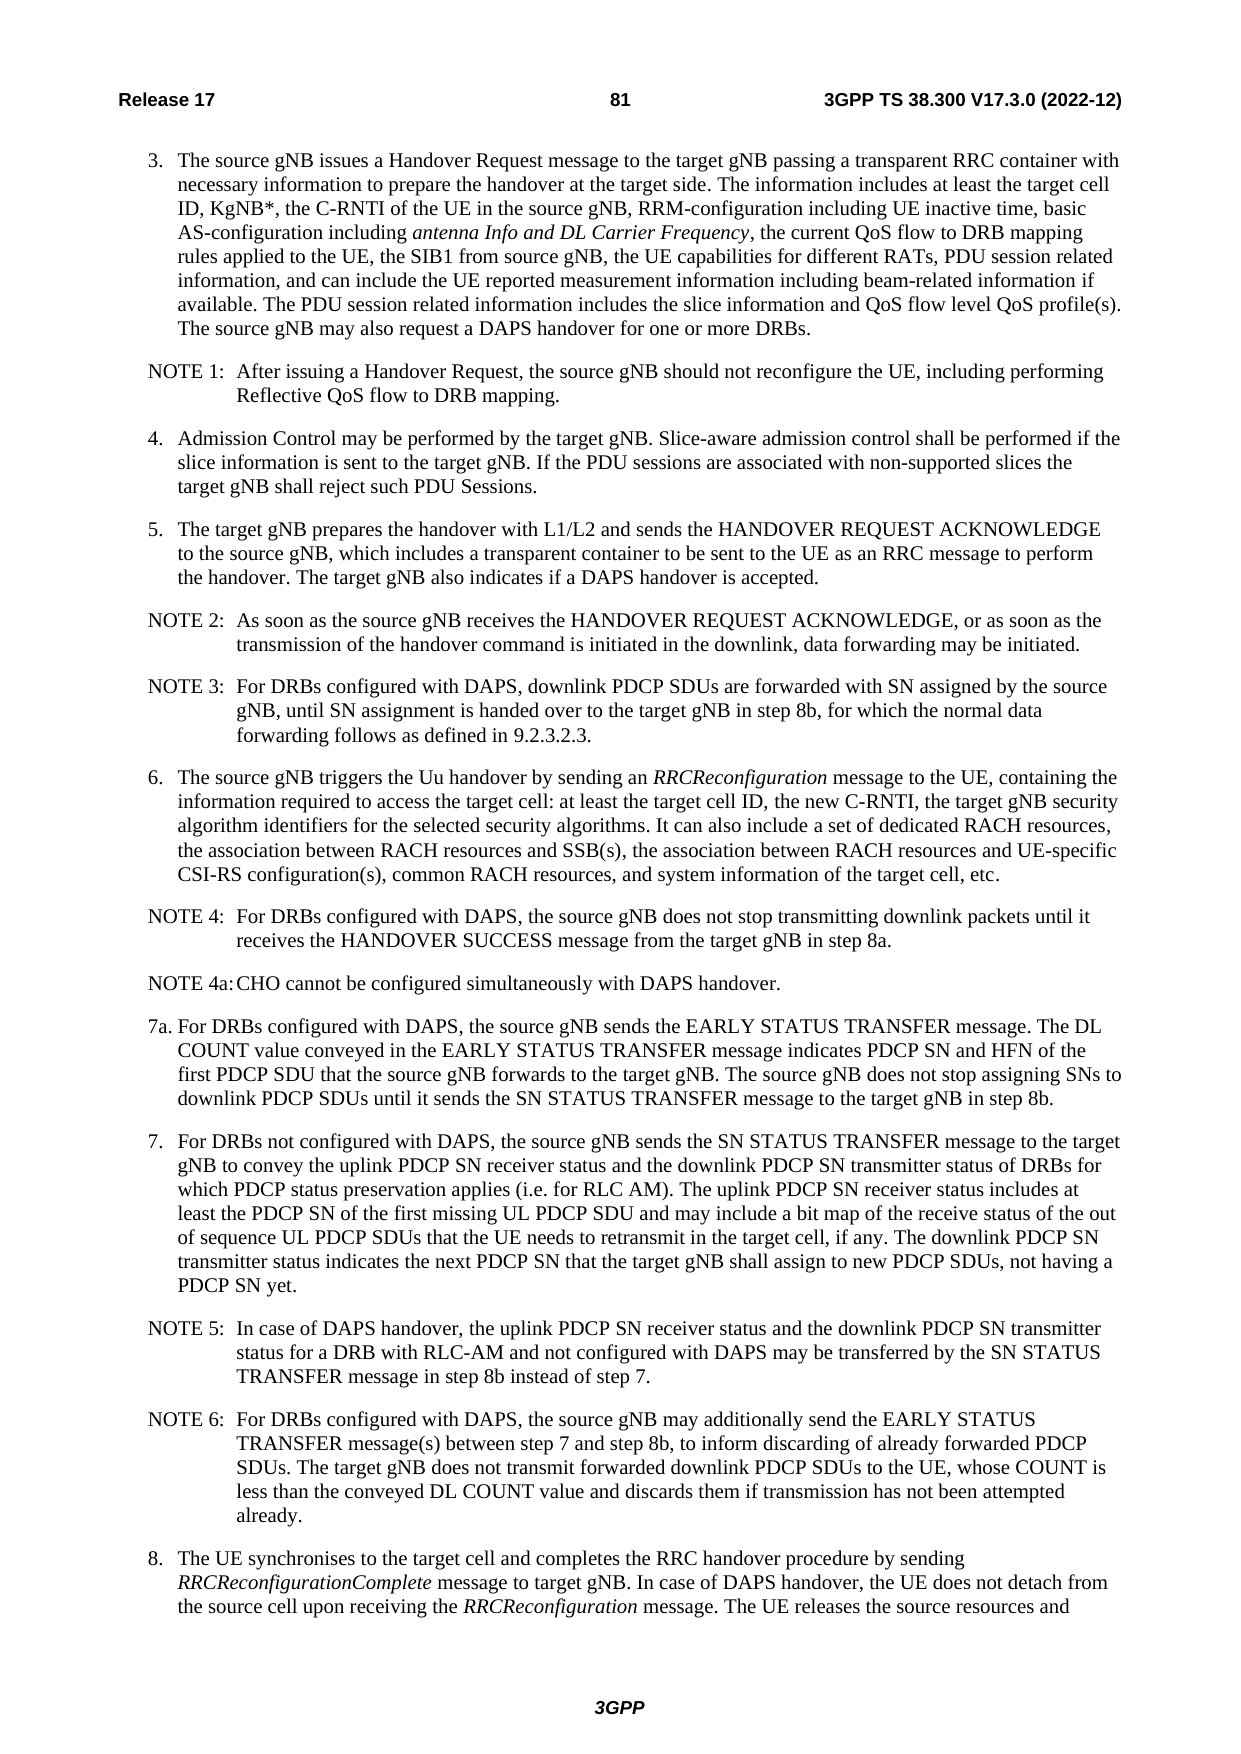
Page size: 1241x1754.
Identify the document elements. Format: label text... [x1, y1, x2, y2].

text 7a. For DRBs configured with DAPS, the source gNB sends the EARLY STATUS TRANSFER message. The DL COUNT value conveyed in the EARLY STATUS TRANSFER message indicates PDCP SN and HFN of the first PDCP SDU that the source gNB forwards to the target gNB. The source gNB does not stop assigning SNs to downlink PDCP SDUs until it sends the SN STATUS TRANSFER message to the target gNB in step 8b. [148, 1014, 1122, 1110]
text 7. For DRBs not configured with DAPS, the source gNB sends the SN STATUS TRANSFER message to the target gNB to convey the uplink PDCP SN receiver status and the downlink PDCP SN transmitter status of DRBs for which PDCP status preservation applies (i.e. for RLC AM). The uplink PDCP SN receiver status includes at least the PDCP SN of the first missing UL PDCP SDU and may include a bit map of the receive status of the out of sequence UL PDCP SDUs that the UE needs to retransmit in the target cell, if any. The downlink PDCP SN transmitter status indicates the next PDCP SN that the target gNB shall assign to new PDCP SDUs, not having a PDCP SN yet. [148, 1129, 1122, 1297]
text NOTE 3: For DRBs configured with DAPS, downlink PDCP SDUs are forwarded with SN assigned by the source gNB, until SN assignment is handed over to the target gNB in step 8b, for which the normal data forwarding follows as defined in 9.2.3.2.3. [148, 674, 1122, 747]
text 5. The target gNB prepares the handover with L1/L2 and sends the HANDOVER REQUEST ACKNOWLEDGE to the source gNB, which includes a transparent container to be sent to the UE as an RRC message to perform the handover. The target gNB also indicates if a DAPS handover is accepted. [148, 517, 1122, 589]
text NOTE 2: As soon as the source gNB receives the HANDOVER REQUEST ACKNOWLEDGE, or as soon as the transmission of the handover command is initiated in the downlink, data forwarding may be initiated. [148, 607, 1122, 656]
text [148, 1546, 1122, 1618]
text NOTE 4: For DRBs configured with DAPS, the source gNB does not stop transmitting downlink packets until it receives the HANDOVER SUCCESS message from the target gNB in step 8a. [148, 904, 1122, 952]
text 6. The source gNB triggers the Uu handover by sending an RRCReconfiguration message to the UE, containing the information required to access the target cell: at least the target cell ID, the new C-RNTI, the target gNB security algorithm identifiers for the selected security algorithms. It can also include a set of dedicated RACH resources, the association between RACH resources and SSB(s), the association between RACH resources and UE-specific CSI-RS configuration(s), common RACH resources, and system information of the target cell, etc. [148, 765, 1122, 886]
text NOTE 6: For DRBs configured with DAPS, the source gNB may additionally send the EARLY STATUS TRANSFER message(s) between step 7 and step 8b, to inform discarding of already forwarded PDCP SDUs. The target gNB does not transmit forwarded downlink PDCP SDUs to the UE, whose COUNT is less than the conveyed DL COUNT value and discards them if transmission has not been attempted already. [148, 1407, 1122, 1527]
text NOTE 1: After issuing a Handover Request, the source gNB should not reconfigure the UE, including performing Reflective QoS flow to DRB mapping. [148, 359, 1122, 407]
text 3. The source gNB issues a Handover Request message to the target gNB passing a transparent RRC container with necessary information to prepare the handover at the target side. The information includes at least the target cell ID, KgNB*, the C-RNTI of the UE in the source gNB, RRM-configuration including UE inactive time, basic AS-configuration including antenna Info and DL Carrier Frequency, the current QoS flow to DRB mapping rules applied to the UE, the SIB1 from source gNB, the UE capabilities for different RATs, PDU session related information, and can include the UE reported measurement information including beam-related information if available. The PDU session related information includes the slice information and QoS flow level QoS profile(s). The source gNB may also request a DAPS handover for one or more DRBs. [148, 147, 1122, 340]
text NOTE 4a: CHO cannot be configured simultaneously with DAPS handover. [148, 971, 1122, 995]
text NOTE 5: In case of DAPS handover, the uplink PDCP SN receiver status and the downlink PDCP SN transmitter status for a DRB with RLC-AM and not configured with DAPS may be transferred by the SN STATUS TRANSFER message in step 8b instead of step 7. [148, 1316, 1122, 1388]
text 4. Admission Control may be performed by the target gNB. Slice-aware admission control shall be performed if the slice information is sent to the target gNB. If the PDU sessions are associated with non-supported slices the target gNB shall reject such PDU Sessions. [148, 426, 1122, 498]
